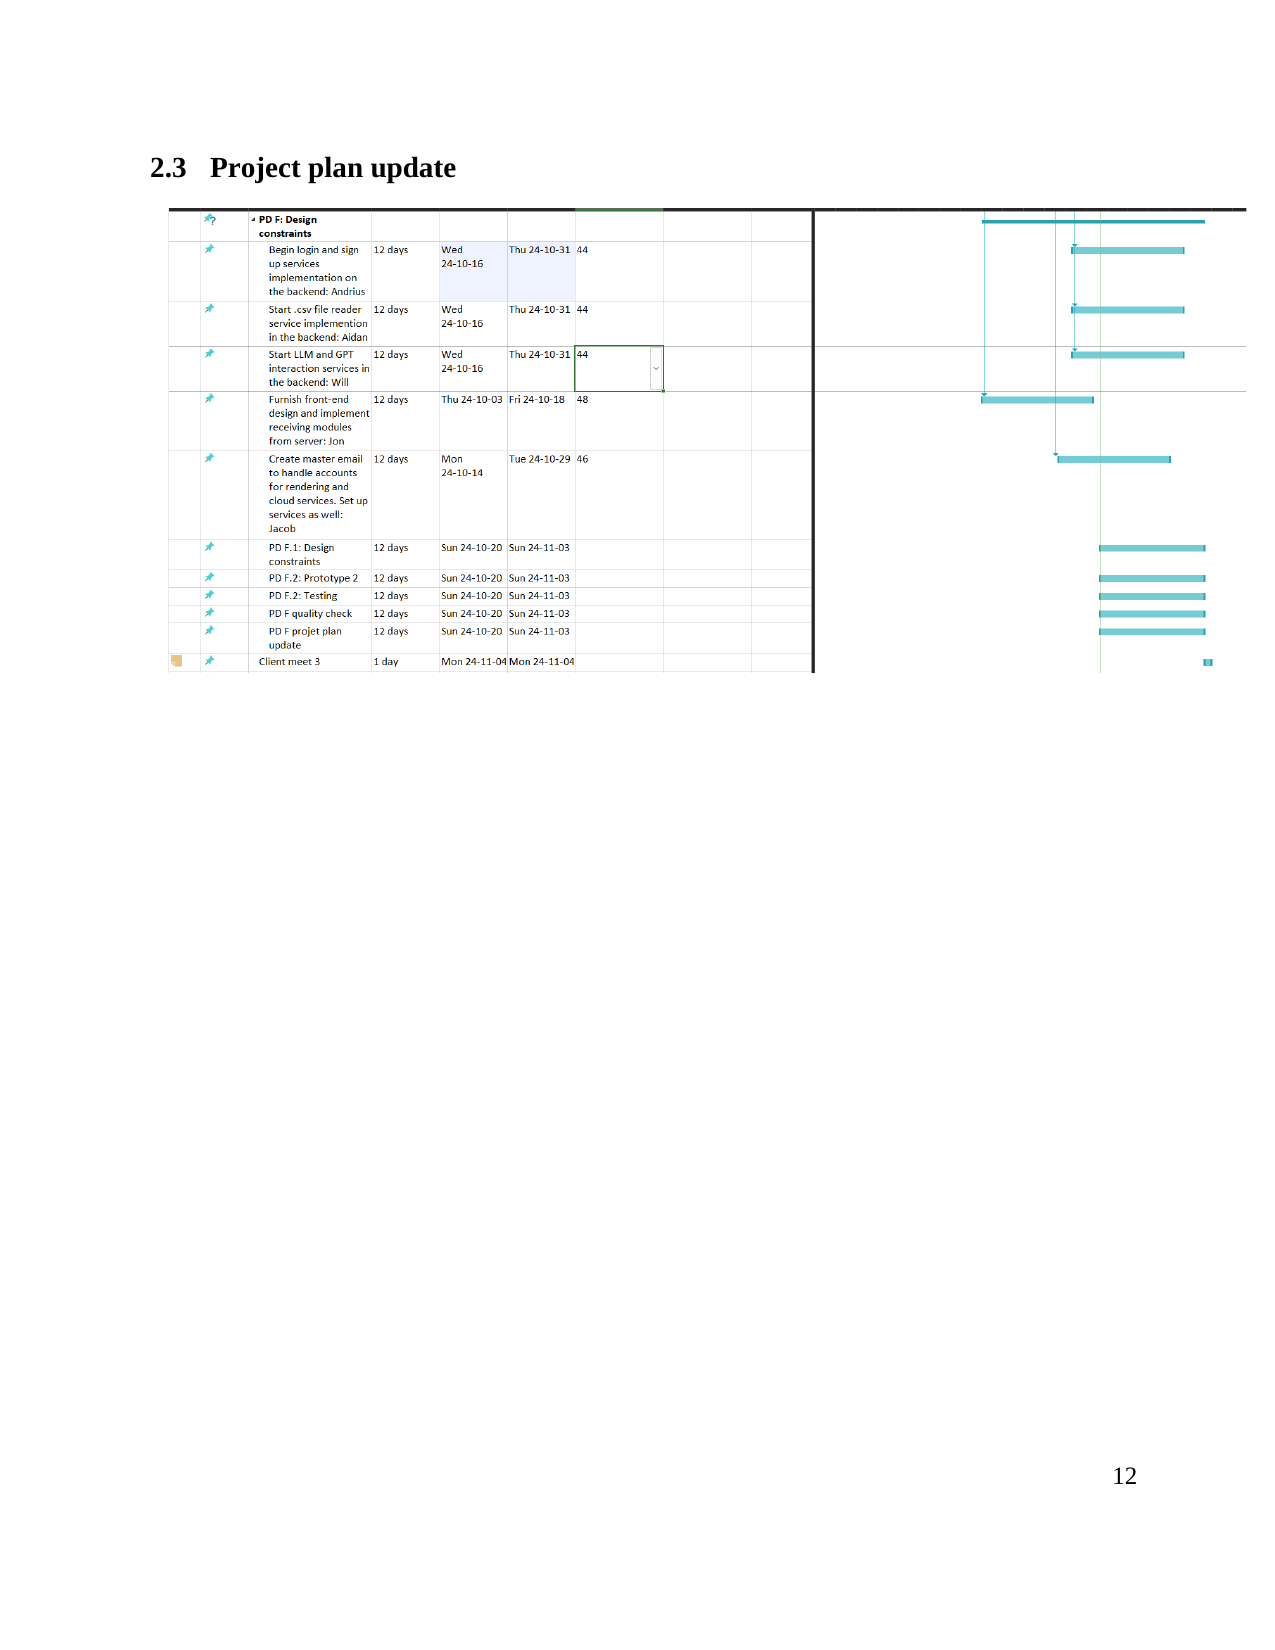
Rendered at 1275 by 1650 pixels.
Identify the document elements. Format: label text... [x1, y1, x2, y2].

subtitle Project plan update [150, 150, 1137, 183]
